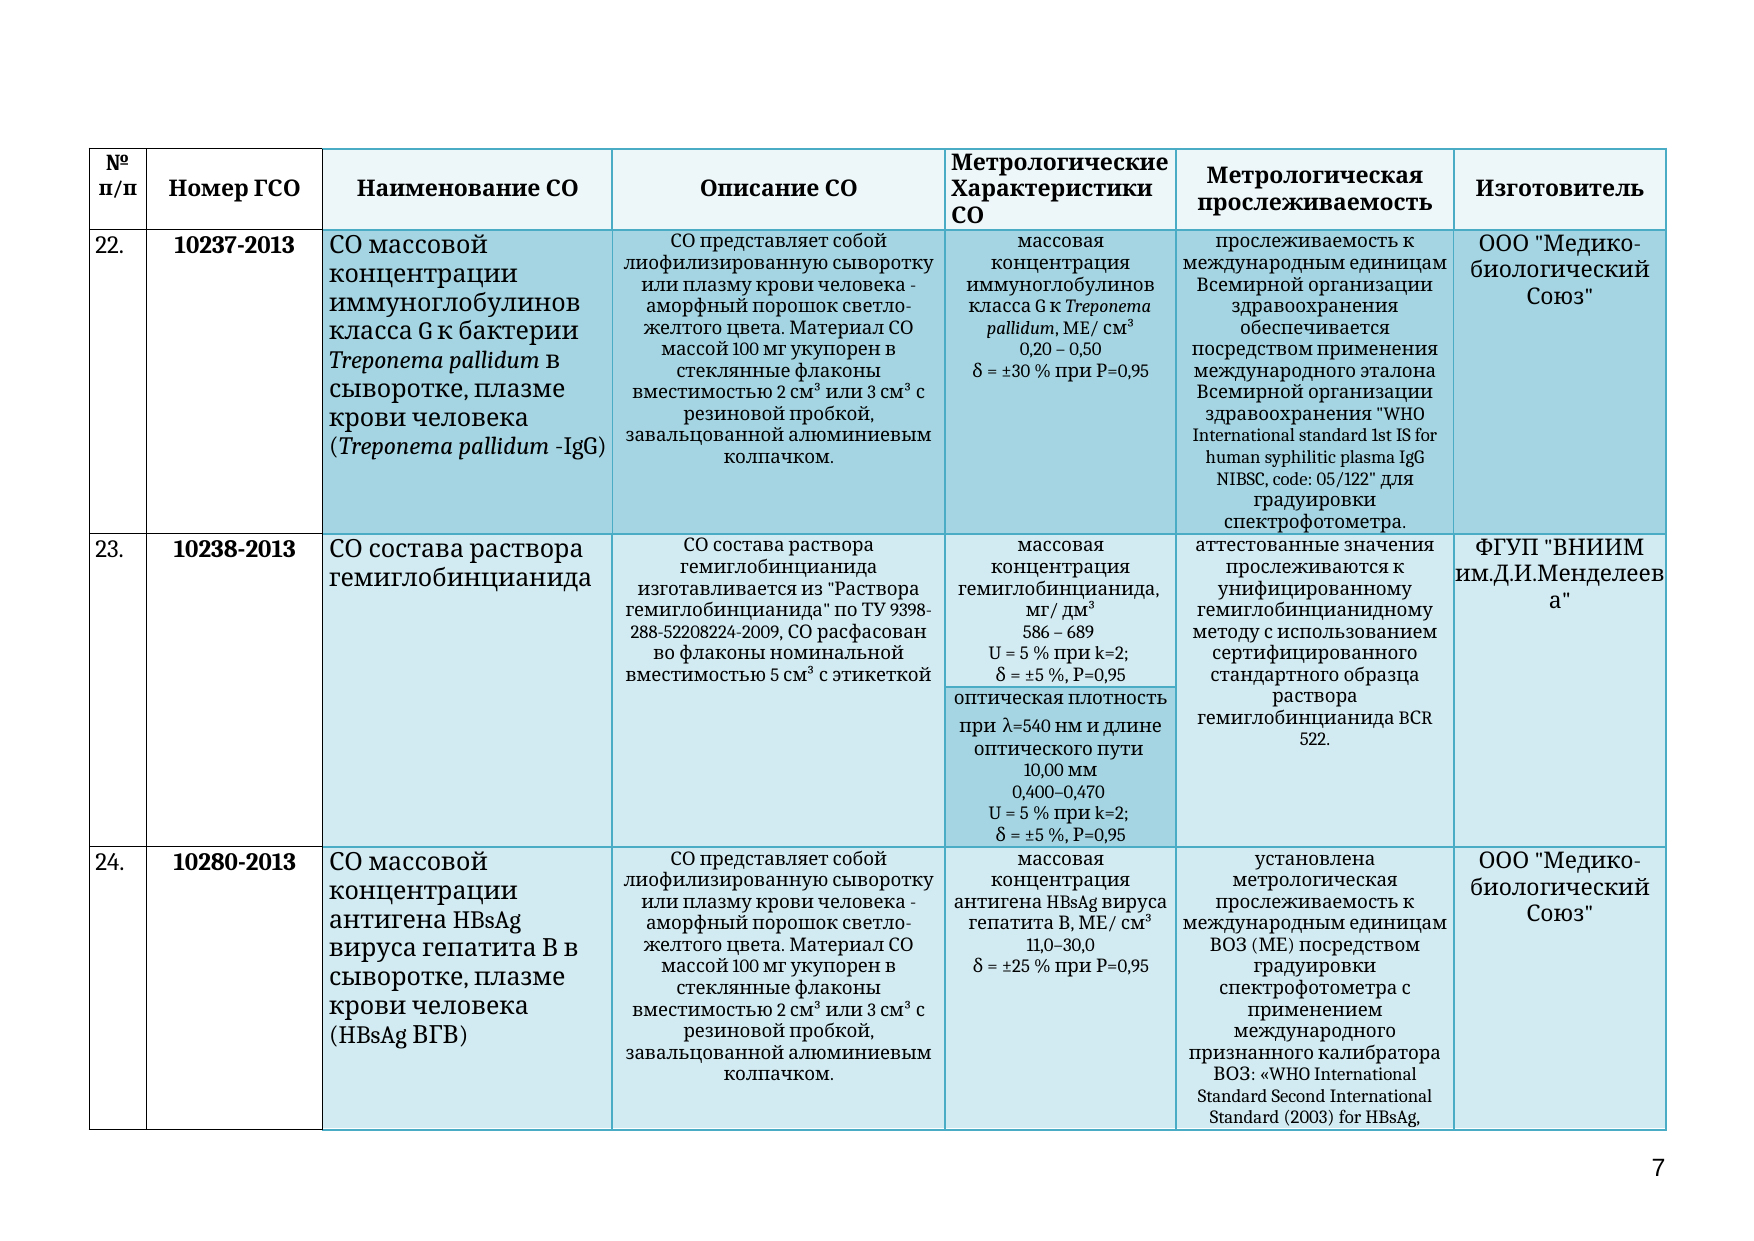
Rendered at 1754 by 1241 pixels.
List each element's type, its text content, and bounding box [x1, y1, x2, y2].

table_header Метрологические Характеристики СО [946, 150, 1175, 229]
table_cell СО состава раствора гемиглобинцианида [323, 535, 611, 846]
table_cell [1177, 848, 1453, 1128]
table_header Номер ГСО [147, 149, 322, 229]
table_cell 10237-2013 [147, 230, 322, 533]
table_cell [90, 230, 146, 533]
table_header Метрологическая прослеживаемость [1177, 150, 1453, 229]
table_cell массовая концентрация иммуноглобулинов класса G к Treponema pallidum, ME/ см³ 0,20 – 0,50 δ = ±30 % при Р=0,95 [946, 231, 1175, 533]
table_cell СО состава раствора гемиглобинцианида изготавливается из "Раствора гемиглобинцианида" по ТУ 9398-288-52208224-2009, СО расфасован во флаконы номинальной вместимостью 5 см³ с этикеткой [613, 535, 944, 846]
table_header Изготовитель [1455, 150, 1665, 229]
table_cell прослеживаемость к международным единицам Всемирной организации здравоохранения обеспечивается посредством применения международного эталона Всемирной организации здравоохранения "WHO International standard 1st IS for human syphilitic plasma IgG NIBSC, code: 05/122" для градуировки спектрофотометра. [1177, 231, 1453, 533]
table_cell оптическая плотность при λ=540 нм и длине оптического пути 10,00 мм 0,400–0,470 U = 5 % при k=2; δ = ±5 %, Р=0,95 [946, 688, 1175, 846]
table_cell ООО "Медико-биологический Союз" [1454, 231, 1665, 533]
table_cell 10280-2013 [147, 847, 322, 1128]
table_header Наименование СО [323, 150, 611, 229]
table_header № п/п [90, 149, 146, 229]
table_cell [946, 848, 1175, 1128]
table_cell 10238-2013 [147, 534, 322, 846]
table_cell СО массовой концентрации иммуноглобулинов класса G к бактерии Treponema pallidum в сыворотке, плазме крови человека (Treponema pallidum -IgG) [323, 231, 612, 533]
table_cell [90, 847, 146, 1128]
table_cell [90, 534, 146, 846]
table_cell ФГУП "ВНИИМ им.Д.И.Менделеева" [1455, 535, 1665, 846]
table_cell массовая концентрация гемиглобинцианида, мг/ дм³ 586 – 689 U = 5 % при k=2; δ = ±5 %, Р=0,95 [946, 535, 1175, 686]
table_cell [323, 848, 611, 1128]
table_cell аттестованные значения прослеживаются к унифицированному гемиглобинцианидному методу с использованием сертифицированного стандартного образца раствора гемиглобинцианида BСR 522. [1177, 535, 1453, 846]
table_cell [613, 848, 944, 1128]
table_cell ООО "Медико-биологический Союз" [1455, 848, 1665, 1128]
table_header Описание СО [613, 150, 944, 229]
